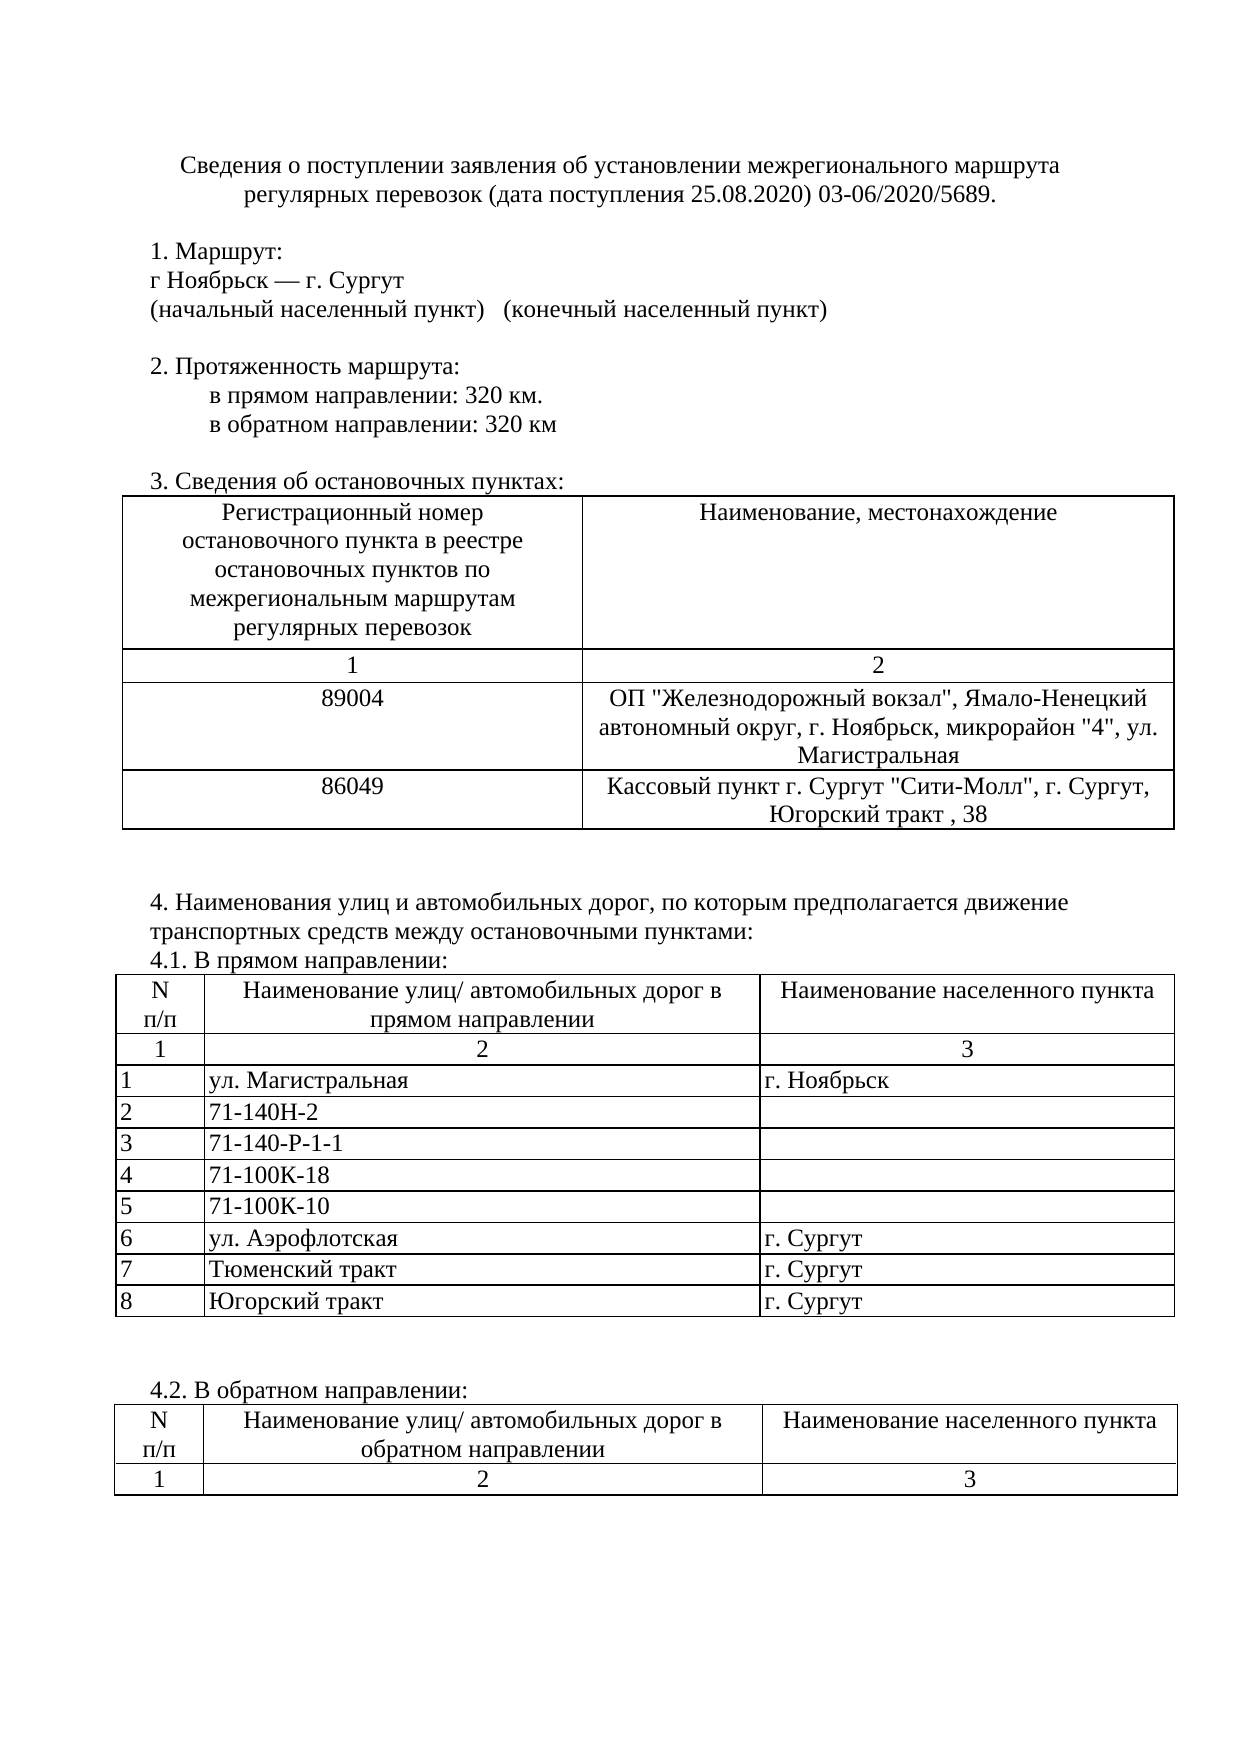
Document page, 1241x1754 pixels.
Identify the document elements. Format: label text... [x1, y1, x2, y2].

table_header Наименование, местонахождение [583, 497, 1173, 648]
text в обратном направлении: 320 км [150, 409, 1090, 437]
table_cell 4 [117, 1160, 204, 1190]
table_header Наименование улиц/ автомобильных дорог в прямом направлении [205, 975, 759, 1033]
table_cell 3 [761, 1034, 1174, 1064]
table_cell ул. Магистральная [205, 1066, 759, 1096]
table_cell г. Сургут [761, 1255, 1174, 1284]
text 2. Протяженность маршрута: [150, 351, 1090, 380]
table_header Регистрационный номер остановочного пункта в реестре остановочных пунктов по межрегиональным маршрутам регулярных перевозок [123, 497, 582, 648]
table_cell 2 [583, 650, 1173, 681]
table_cell 2 [205, 1034, 759, 1064]
table_cell ОП "Железнодорожный вокзал", Ямало-Ненецкий автономный округ, г. Ноябрьск, микрорайон "4", ул. Магистральная [583, 683, 1173, 769]
text 4.2. В обратном направлении: [150, 1375, 1090, 1403]
table_cell г. Ноябрьск [761, 1066, 1174, 1096]
table_cell 1 [115, 1464, 203, 1494]
table_cell 1 [117, 1034, 204, 1064]
table_cell 5 [117, 1192, 204, 1221]
text 4. Наименования улиц и автомобильных дорог, по которым предполагается движение транспортных средств между остановочными пунктами: [150, 887, 1090, 945]
table_cell 71-140-Р-1-1 [205, 1129, 759, 1158]
text 1. Маршрут: [150, 236, 1090, 265]
table_cell [761, 1160, 1174, 1190]
table_cell 71-100К-10 [205, 1192, 759, 1221]
table_header Наименование населенного пункта [761, 975, 1174, 1033]
table_cell [761, 1192, 1174, 1221]
text (начальный населенный пункт) (конечный населенный пункт) [150, 294, 1090, 322]
text 3. Сведения об остановочных пунктах: [150, 466, 1090, 495]
table_header Наименование населенного пункта [763, 1405, 1177, 1463]
table_cell ул. Аэрофлотская [205, 1223, 759, 1253]
table_cell 71-100К-18 [205, 1160, 759, 1190]
table_cell 7 [117, 1255, 204, 1284]
table_cell 2 [204, 1464, 762, 1494]
table_cell 3 [117, 1129, 204, 1158]
table_cell 1 [123, 650, 582, 681]
table_cell г. Сургут [761, 1223, 1174, 1253]
table_cell Тюменский тракт [205, 1255, 759, 1284]
table_cell 71-140Н-2 [205, 1097, 759, 1127]
text г Ноябрьск — г. Сургут [150, 265, 1090, 294]
table_cell 8 [117, 1286, 204, 1316]
table_cell Югорский тракт [205, 1286, 759, 1316]
table_cell 1 [117, 1066, 204, 1096]
text в прямом направлении: 320 км. [150, 380, 1090, 409]
table_cell [761, 1129, 1174, 1158]
table_cell [761, 1097, 1174, 1127]
table_header N п/п [117, 975, 204, 1033]
table_cell 3 [763, 1463, 1177, 1494]
text Сведения о поступлении заявления об установлении межрегионального маршрута регулярных перевозок (дата поступления 25.08.2020) 03-06/2020/5689. [150, 150, 1090, 207]
table_cell г. Сургут [761, 1286, 1174, 1316]
text 4.1. В прямом направлении: [150, 945, 1090, 973]
table_cell 89004 [123, 683, 582, 769]
table_cell 2 [117, 1097, 204, 1127]
table_cell Кассовый пункт г. Сургут "Сити-Молл", г. Сургут, Югорский тракт , 38 [583, 771, 1173, 828]
table_cell 86049 [123, 771, 582, 828]
table_header Наименование улиц/ автомобильных дорог в обратном направлении [204, 1405, 762, 1463]
table_header N п/п [115, 1405, 203, 1463]
table_cell 6 [117, 1223, 204, 1253]
